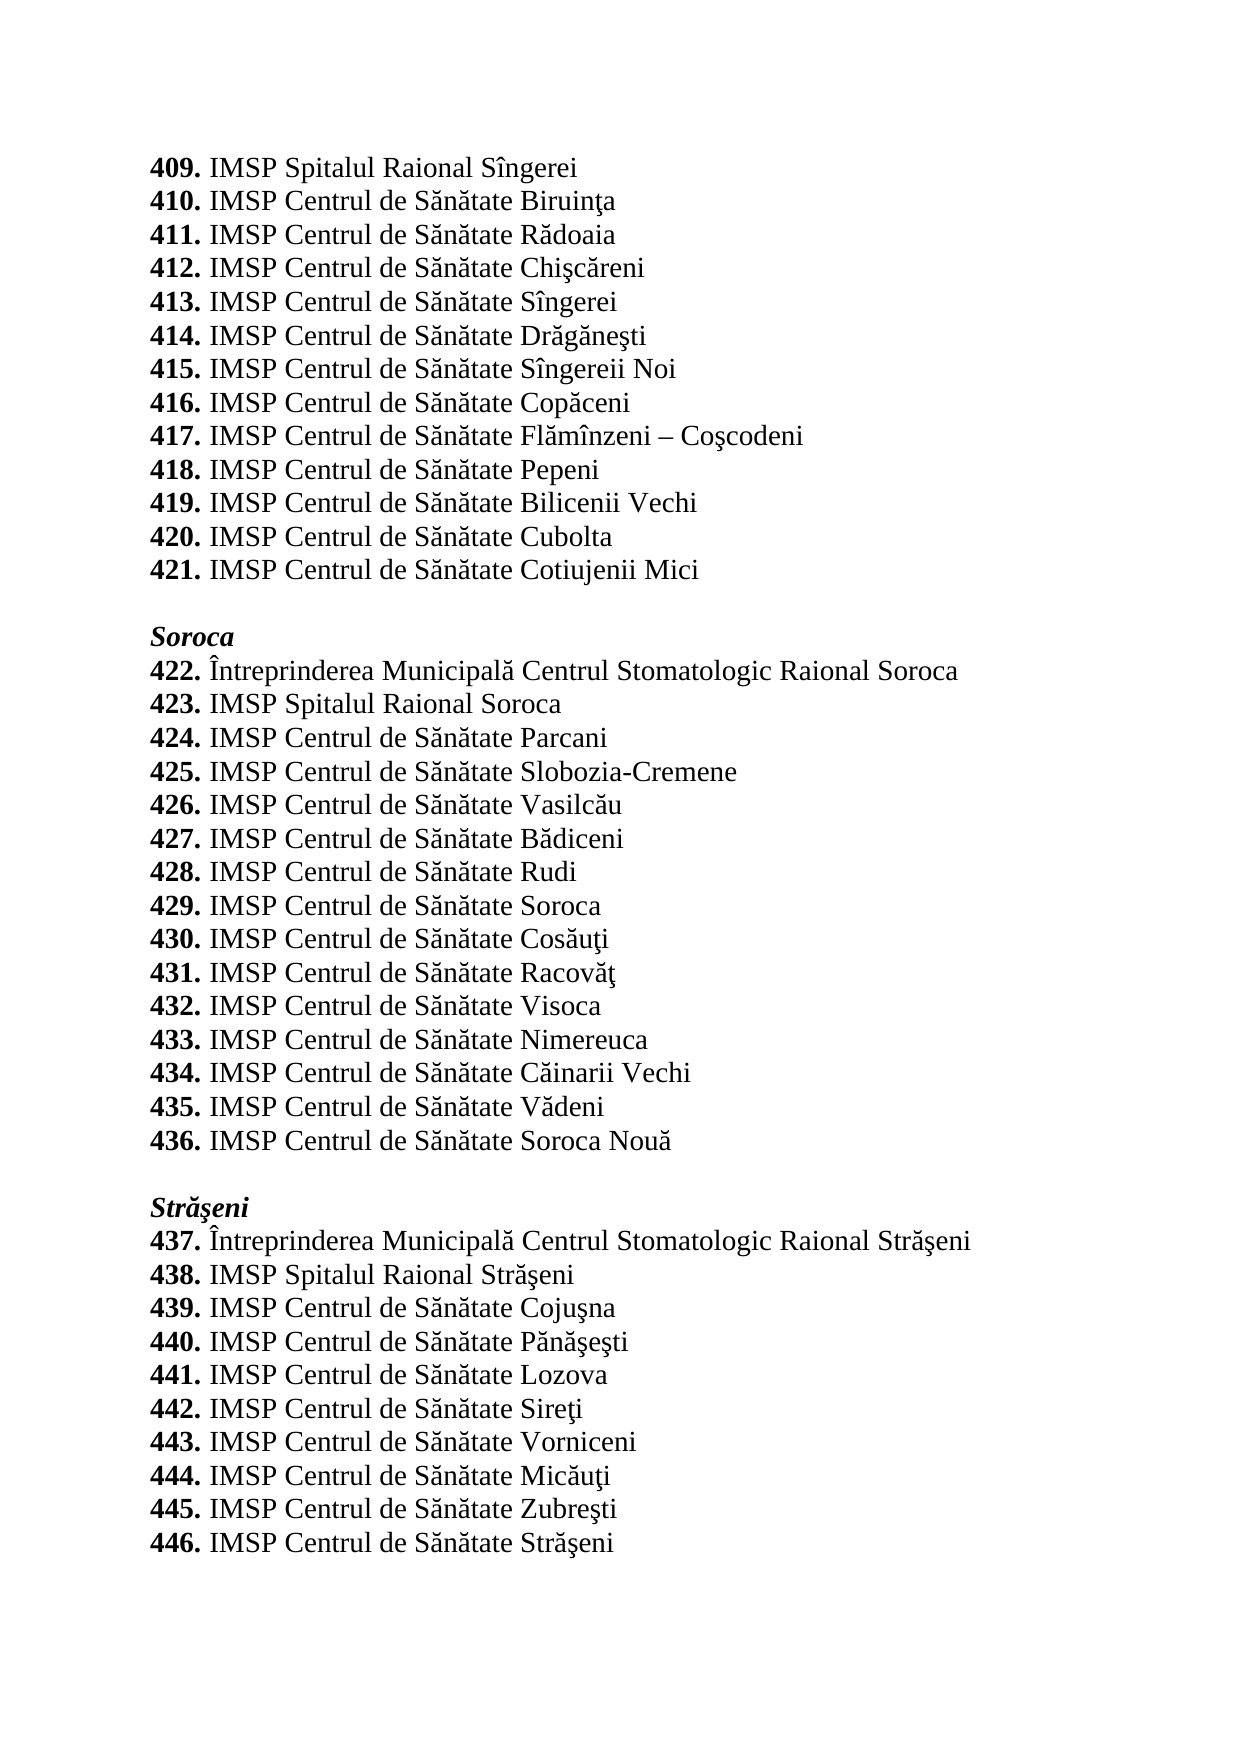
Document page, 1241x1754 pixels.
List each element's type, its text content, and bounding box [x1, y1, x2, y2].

list IMSP Centrul de Sănătate Rădoaia [150, 217, 1090, 251]
list IMSP Spitalul Raional Soroca [150, 687, 1090, 720]
list IMSP Centrul de Sănătate Vădeni [150, 1089, 1090, 1123]
list IMSP Centrul de Sănătate Slobozia-Cremene [150, 754, 1090, 787]
list IMSP Centrul de Sănătate Biruinţa [150, 183, 1090, 217]
list IMSP Centrul de Sănătate Pepeni [150, 452, 1090, 485]
list Soroca [150, 619, 1090, 653]
list IMSP Centrul de Sănătate Cotiujenii Mici [150, 552, 1090, 586]
list Întreprinderea Municipală Centrul Stomatologic Raional Soroca [150, 653, 1090, 687]
list IMSP Centrul de Sănătate Flămînzeni – Coşcodeni [150, 418, 1090, 452]
list IMSP Centrul de Sănătate Soroca [150, 888, 1090, 921]
list IMSP Centrul de Sănătate Căinarii Vechi [150, 1056, 1090, 1089]
list IMSP Centrul de Sănătate Micăuţi [150, 1458, 1090, 1492]
list IMSP Centrul de Sănătate Bădiceni [150, 821, 1090, 854]
list IMSP Centrul de Sănătate Cosăuţi [150, 921, 1090, 955]
list IMSP Centrul de Sănătate Bilicenii Vechi [150, 485, 1090, 519]
list IMSP Centrul de Sănătate Chişcăreni [150, 251, 1090, 284]
list IMSP Centrul de Sănătate Nimereuca [150, 1022, 1090, 1056]
list IMSP Centrul de Sănătate Parcani [150, 720, 1090, 754]
list IMSP Spitalul Raional Străşeni [150, 1257, 1090, 1290]
list IMSP Centrul de Sănătate Drăgăneşti [150, 318, 1090, 351]
list IMSP Centrul de Sănătate Cubolta [150, 519, 1090, 552]
list IMSP Centrul de Sănătate Rudi [150, 854, 1090, 888]
list IMSP Centrul de Sănătate Sireţi [150, 1391, 1090, 1424]
list IMSP Centrul de Sănătate Soroca Nouă [150, 1123, 1090, 1156]
list IMSP Centrul de Sănătate Cojuşna [150, 1290, 1090, 1324]
list Întreprinderea Municipală Centrul Stomatologic Raional Străşeni [150, 1223, 1090, 1257]
list Străşeni [150, 1190, 1090, 1223]
list IMSP Centrul de Sănătate Copăceni [150, 385, 1090, 418]
list IMSP Centrul de Sănătate Lozova [150, 1357, 1090, 1391]
list IMSP Centrul de Sănătate Pănăşeşti [150, 1324, 1090, 1357]
list IMSP Centrul de Sănătate Sîngerei [150, 284, 1090, 318]
list IMSP Centrul de Sănătate Vasilcău [150, 787, 1090, 821]
list IMSP Spitalul Raional Sîngerei [150, 150, 1090, 183]
list IMSP Centrul de Sănătate Visoca [150, 988, 1090, 1022]
list IMSP Centrul de Sănătate Sîngereii Noi [150, 351, 1090, 385]
list IMSP Centrul de Sănătate Racovăţ [150, 955, 1090, 988]
list IMSP Centrul de Sănătate Vorniceni [150, 1424, 1090, 1458]
list IMSP Centrul de Sănătate Străşeni [150, 1525, 1090, 1559]
list IMSP Centrul de Sănătate Zubreşti [150, 1492, 1090, 1525]
